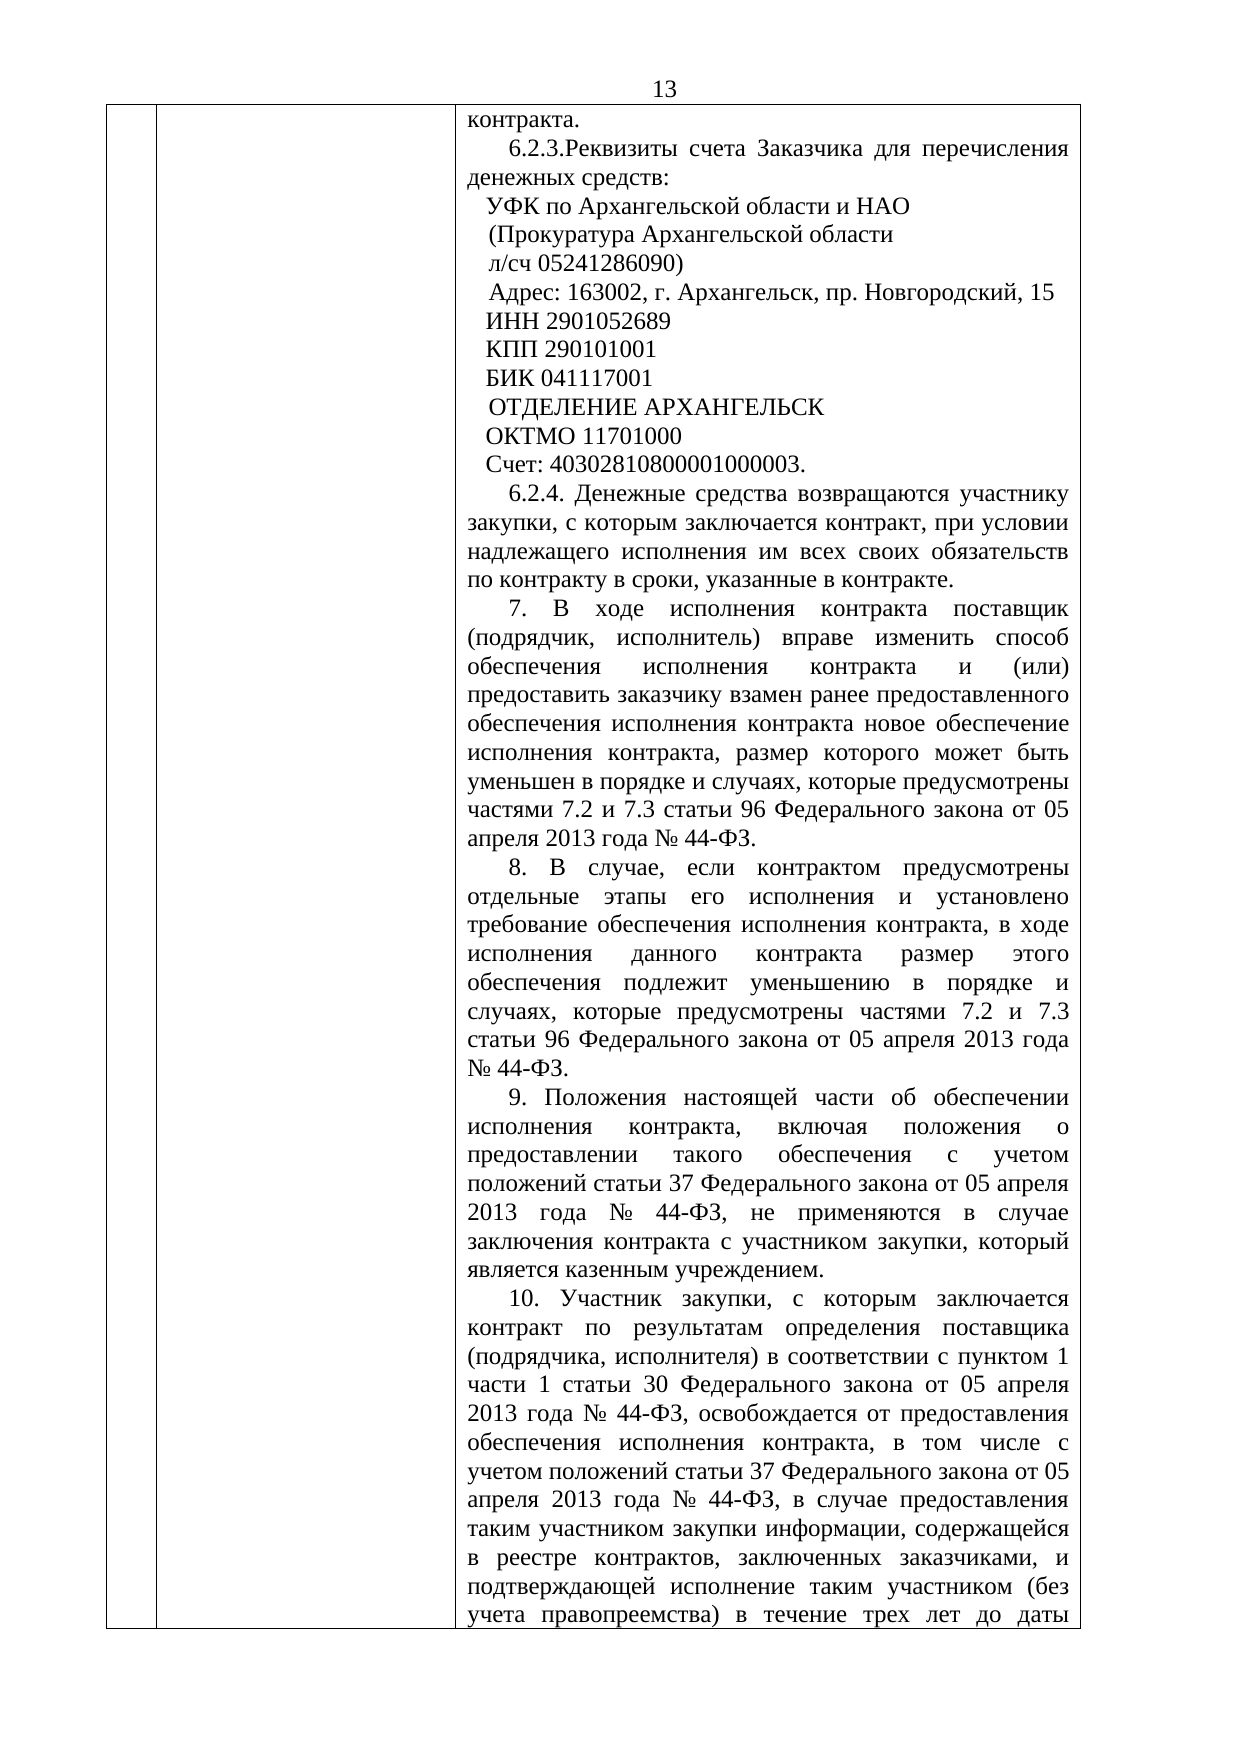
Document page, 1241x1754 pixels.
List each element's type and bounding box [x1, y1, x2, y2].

table_cell [157, 105, 455, 1628]
table_cell [456, 105, 1080, 1628]
table_cell [107, 105, 156, 1628]
